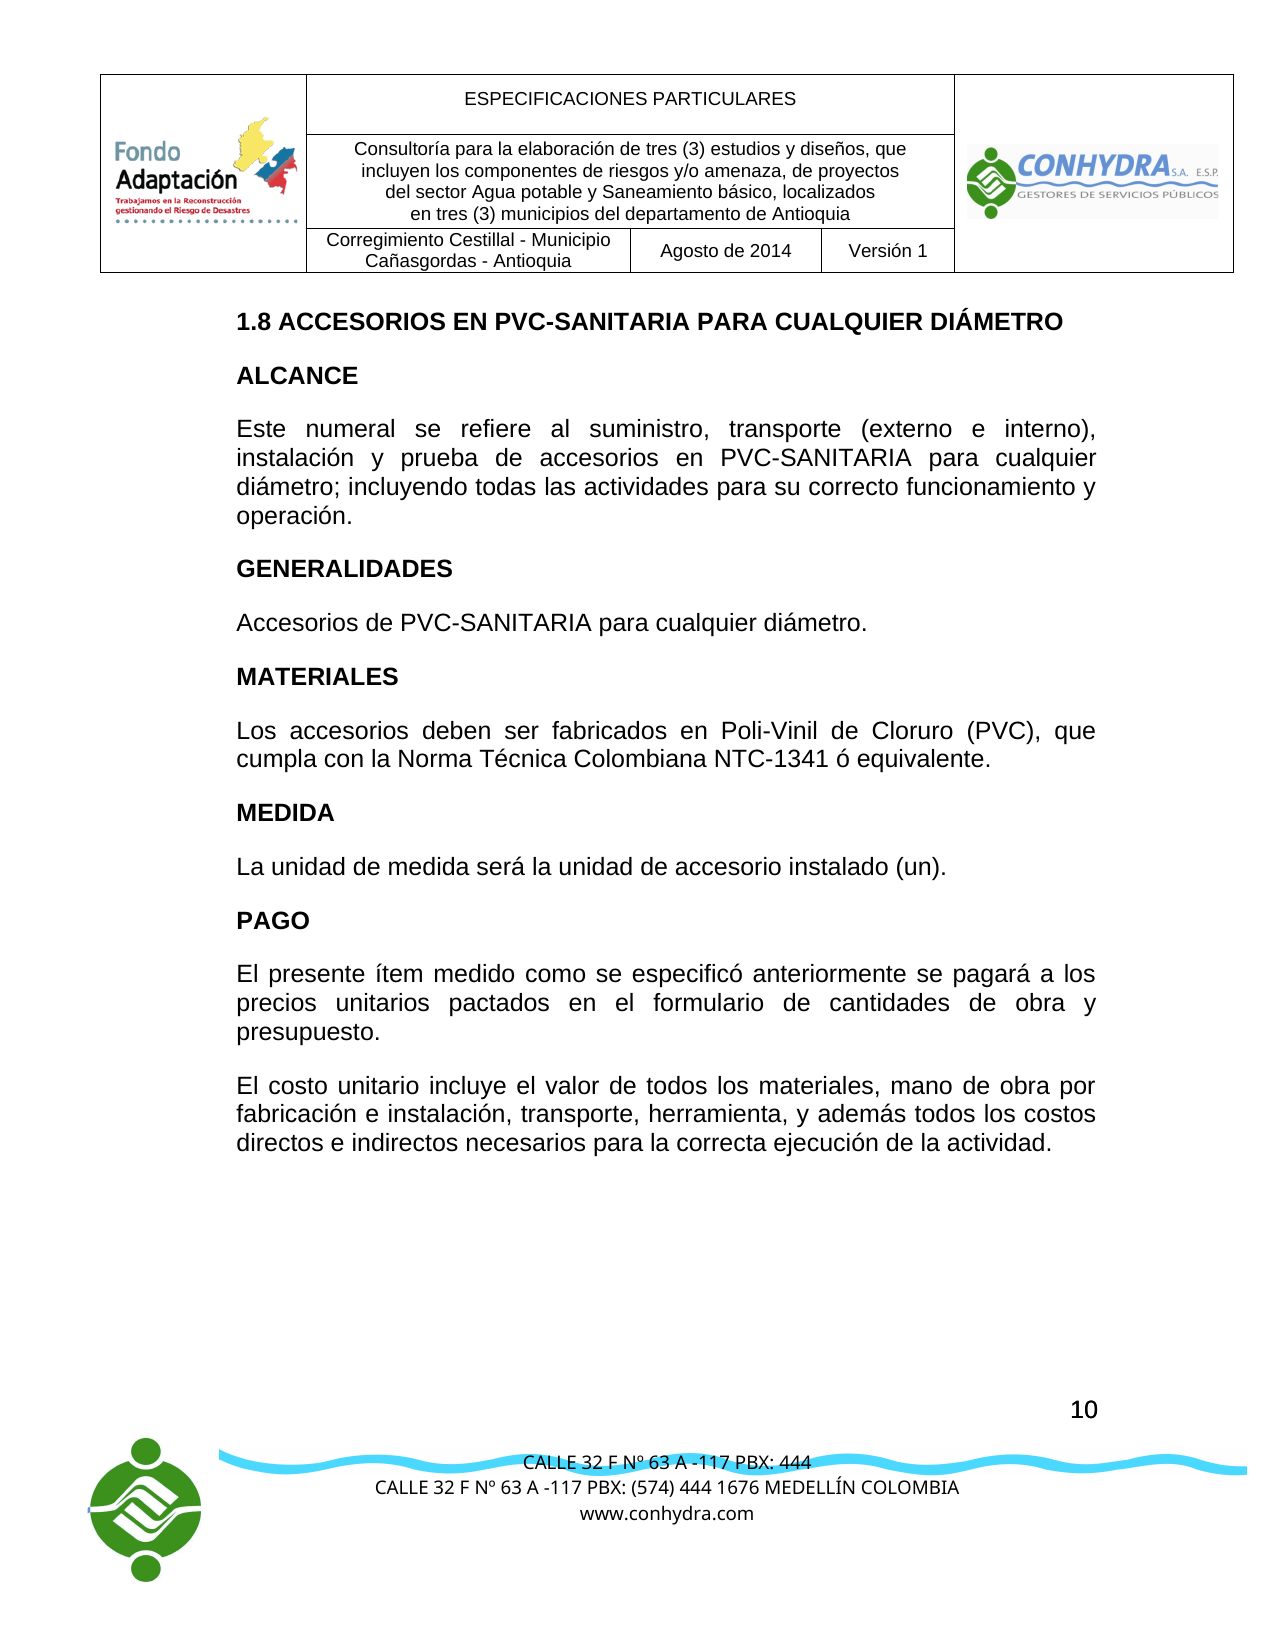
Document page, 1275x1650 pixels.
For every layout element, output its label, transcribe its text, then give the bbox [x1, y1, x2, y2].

text El presente ítem medido como se especificó anteriormente se pagará a los precios unitarios pactados en el formulario de cantidades de obra y presupuesto. [236, 959, 1098, 1046]
text Este numeral se refiere al suministro, transporte (externo e interno), instalación y prueba de accesorios en PVC-SANITARIA para cualquier diámetro; incluyendo todas las actividades para su correcto funcionamiento y operación. [236, 414, 1098, 529]
text PAGO [236, 906, 1098, 934]
text MEDIDA [236, 798, 1098, 827]
text ALCANCE [236, 361, 1098, 389]
text Los accesorios deben ser fabricados en Poli-Vinil de Cloruro (PVC), que cumpla con la Norma Técnica Colombiana NTC-1341 ó equivalente. [236, 716, 1098, 773]
picture [115, 111, 298, 224]
text La unidad de medida será la unidad de accesorio instalado (un). [236, 852, 1098, 881]
picture [87, 1432, 201, 1582]
text GENERALIDADES [236, 554, 1098, 583]
picture [218, 1449, 1247, 1476]
picture [967, 144, 1219, 219]
subtitle 1.8 ACCESORIOS EN PVC-SANITARIA PARA CUALQUIER DIÁMETRO [236, 307, 1098, 336]
text El costo unitario incluye el valor de todos los materiales, mano de obra por fabricación e instalación, transporte, herramienta, y además todos los costos directos e indirectos necesarios para la correcta ejecución de la actividad. [236, 1071, 1098, 1157]
text MATERIALES [236, 662, 1098, 691]
text Accesorios de PVC-SANITARIA para cualquier diámetro. [236, 608, 1098, 637]
